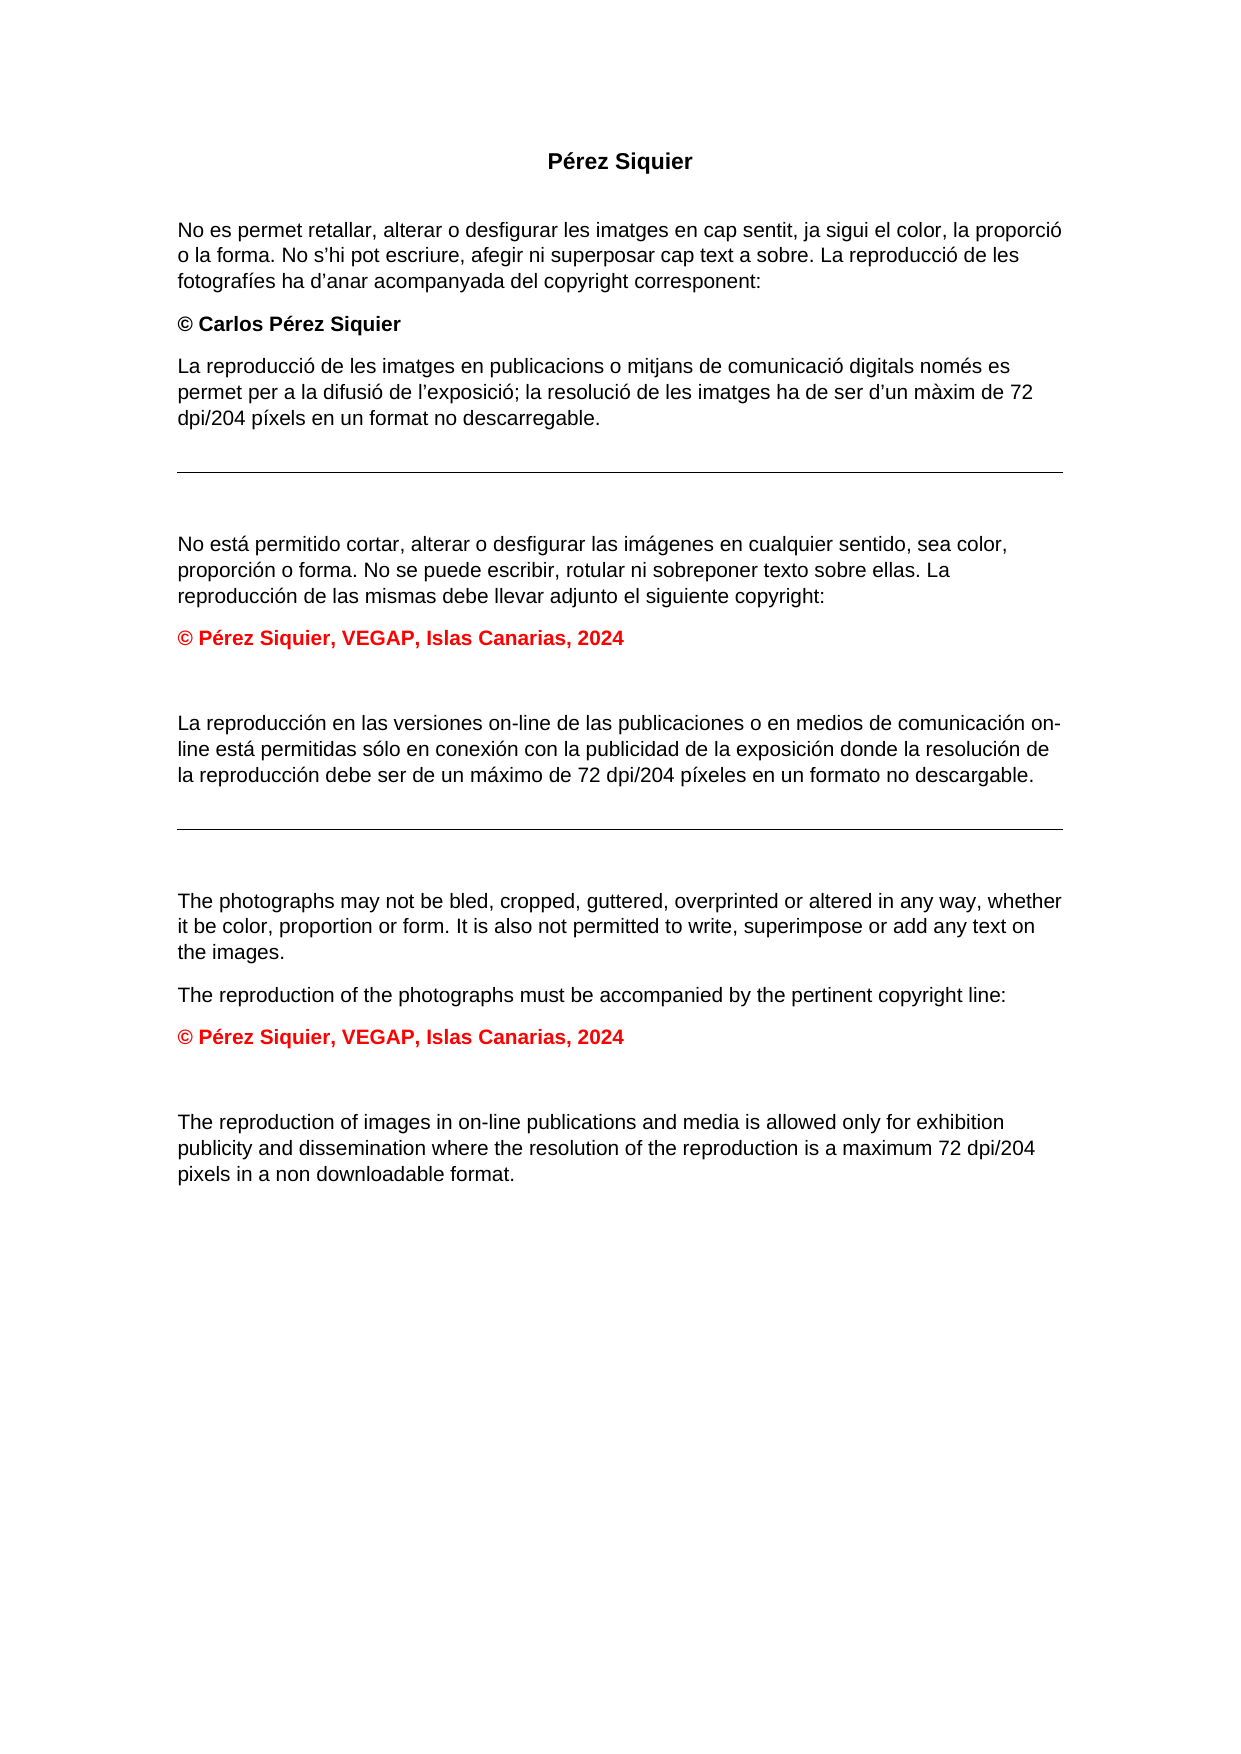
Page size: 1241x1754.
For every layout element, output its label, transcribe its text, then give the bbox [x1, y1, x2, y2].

text Pérez Siquier [177, 148, 1063, 174]
text The reproduction of images in on-line publications and media is allowed only for exhibition publicity and dissemination where the resolution of the reproduction is a maximum 72 dpi/204 pixels in a non downloadable format. [177, 1110, 1063, 1186]
text © Pérez Siquier, VEGAP, Islas Canarias, 2024 [177, 1025, 1063, 1049]
text © Pérez Siquier, VEGAP, Islas Canarias, 2024 [177, 626, 1063, 650]
text No está permitido cortar, alterar o desfigurar las imágenes en cualquier sentido, sea color, proporción o forma. No se puede escribir, rotular ni sobreponer texto sobre ellas. La reproducción de las mismas debe llevar adjunto el siguiente copyright: [177, 532, 1063, 607]
text La reproducción en las versiones on-line de las publicaciones o en medios de comunicación on-line está permitidas sólo en conexión con la publicidad de la exposición donde la resolución de la reproducción debe ser de un máximo de 72 dpi/204 píxeles en un formato no descargable. [177, 711, 1063, 787]
text La reproducció de les imatges en publicacions o mitjans de comunicació digitals només es permet per a la difusió de l’exposició; la resolució de les imatges ha de ser d’un màxim de 72 dpi/204 píxels en un format no descarregable. [177, 354, 1063, 430]
text No es permet retallar, alterar o desfigurar les imatges en cap sentit, ja sigui el color, la proporció o la forma. No s’hi pot escriure, afegir ni superposar cap text a sobre. La reproducció de les fotografíes ha d’anar acompanyada del copyright corresponent: [177, 217, 1063, 293]
text The photographs may not be bled, cropped, guttered, overprinted or altered in any way, whether it be color, proportion or form. It is also not permitted to write, superimpose or add any text on the images. [177, 888, 1063, 964]
text © Carlos Pérez Siquier [177, 312, 1063, 336]
text The reproduction of the photographs must be accompanied by the pertinent copyright line: [177, 983, 1063, 1007]
